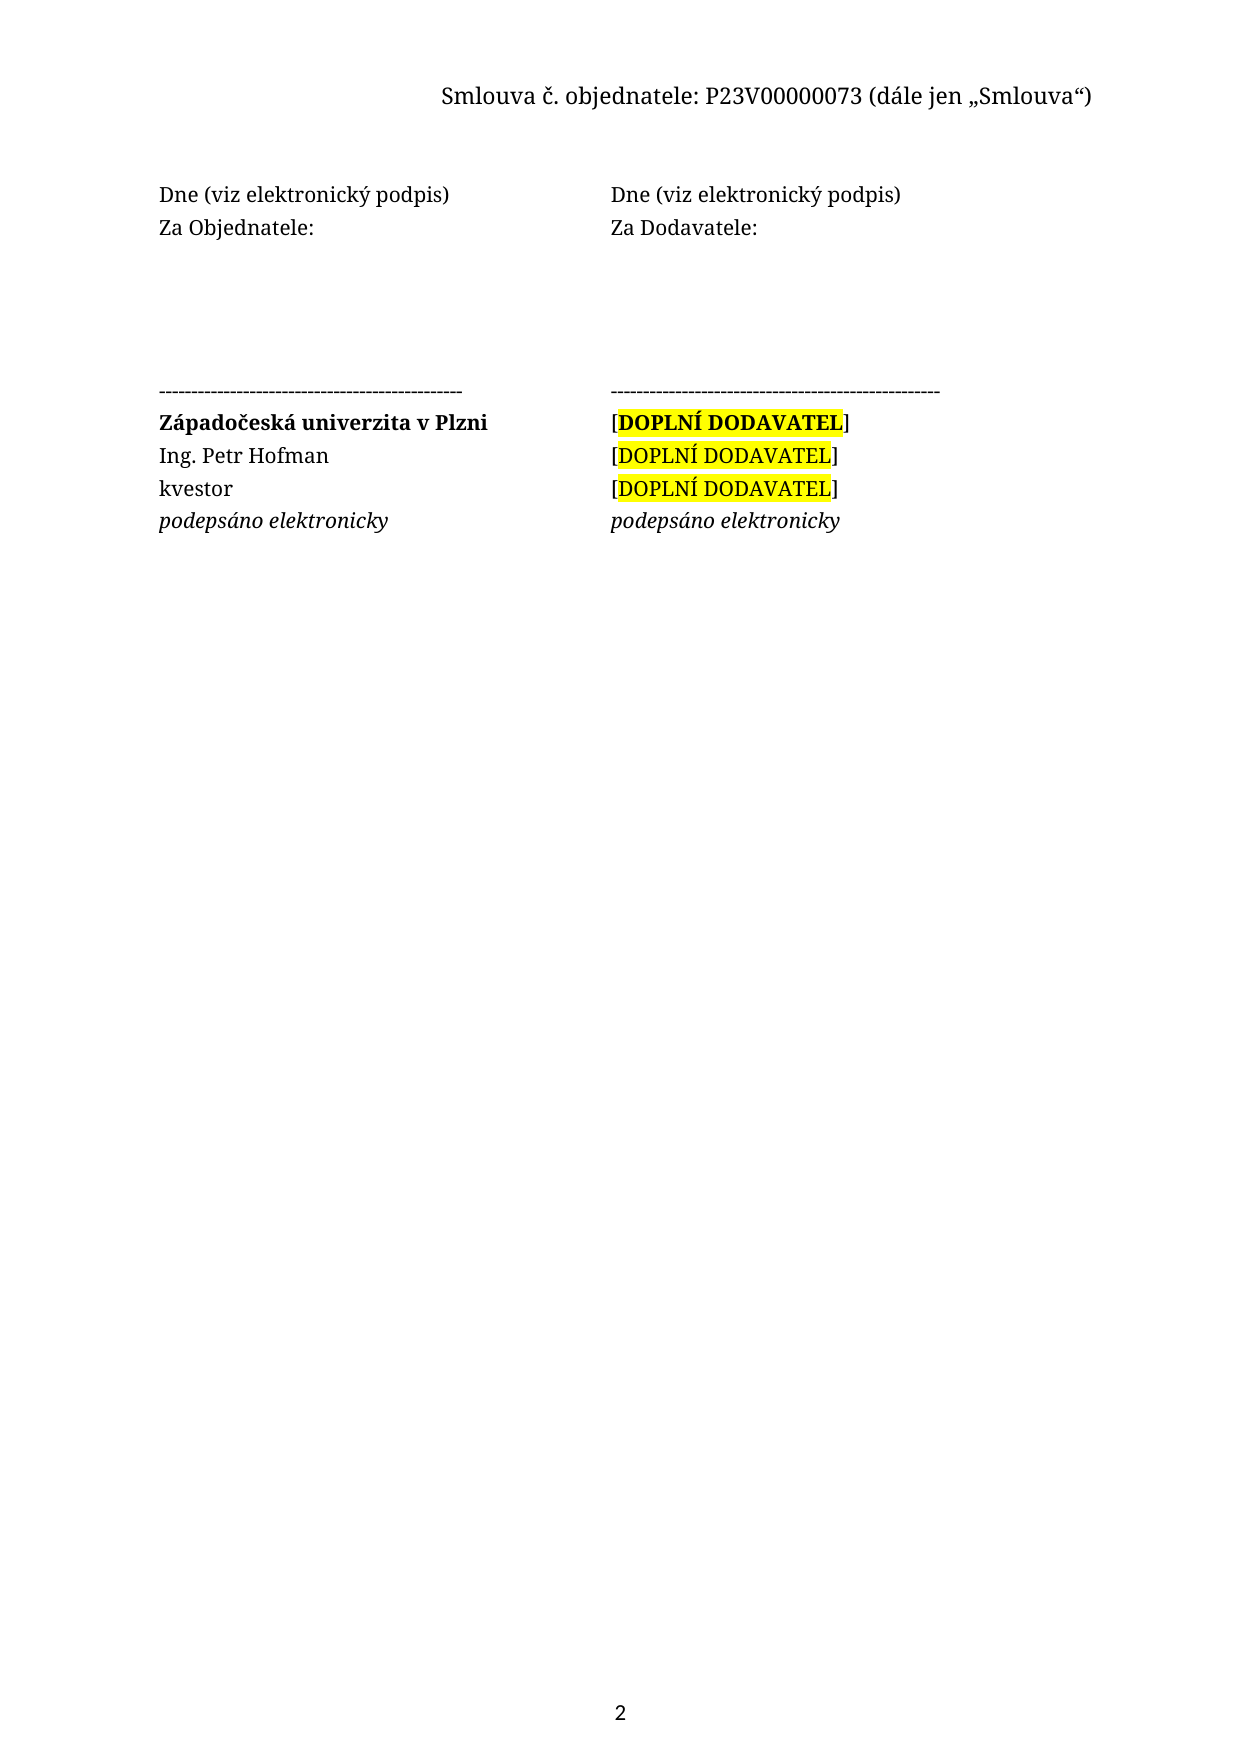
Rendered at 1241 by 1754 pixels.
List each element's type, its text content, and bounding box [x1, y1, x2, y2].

table_header Dne (viz elektronický podpis) Za Objednatele: ----------------------------------------------- Západočeská univerzita v Plzni Ing. Petr Hofman kvestor podepsáno elektronicky [148, 180, 599, 571]
table_header Dne (viz elektronický podpis) Za Dodavatele: --------------------------------------------------- [DOPLNÍ DODAVATEL] [DOPLNÍ DODAVATEL] [DOPLNÍ DODAVATEL] podepsáno elektronicky [599, 180, 1051, 571]
